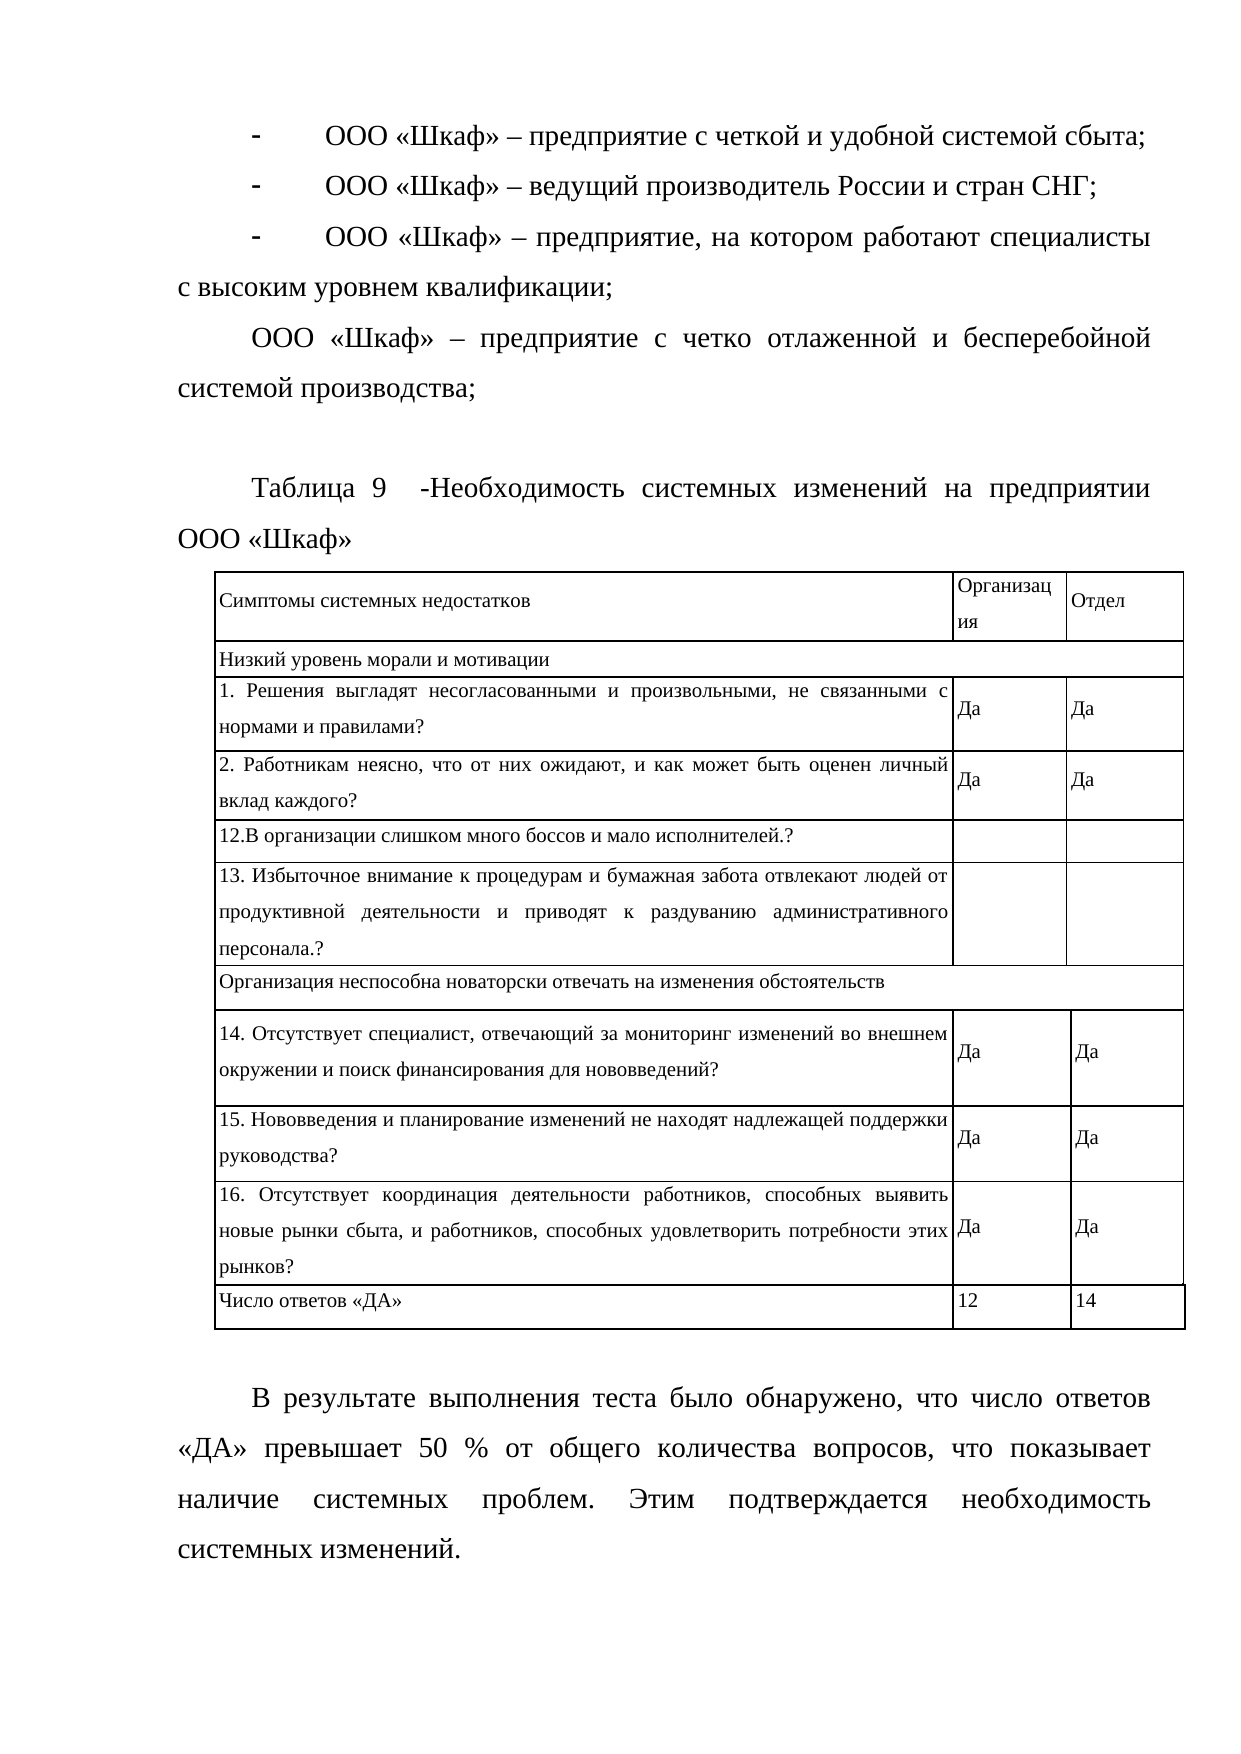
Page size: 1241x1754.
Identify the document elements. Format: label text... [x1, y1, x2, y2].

table_cell 14. Отсутствует специалист, отвечающий за мониторинг изменений во внешнем окружении и поиск финансирования для нововведений? [216, 1011, 952, 1105]
table_cell 13. Избыточное внимание к процедурам и бумажная забота отвлекают людей от продуктивной деятельности и приводят к раздуванию административного персонала.? [216, 863, 952, 965]
table_cell Низкий уровень морали и мотивации [216, 642, 1183, 676]
table_cell Да [1067, 752, 1183, 819]
text Таблица 9 -Необходимость системных изменений на предприятии ООО «Шкаф» [177, 471, 1152, 554]
table_cell Организация неспособна новаторски отвечать на изменения обстоятельств [216, 966, 1183, 1009]
table_cell Число ответов «ДА» [216, 1286, 952, 1328]
table_cell [954, 863, 1066, 965]
table_cell Да [1072, 1107, 1183, 1181]
table_cell 14 [1072, 1286, 1184, 1328]
table_cell Да [954, 1182, 1070, 1284]
table_cell 15. Нововведения и планирование изменений не находят надлежащей поддержки руководства? [216, 1107, 952, 1181]
table_header Симптомы системных недостатков [216, 573, 952, 640]
table_cell [1067, 863, 1183, 965]
list ООО «Шкаф» – предприятие с четкой и удобной системой сбыта; [177, 118, 1152, 152]
table_cell Да [1072, 1011, 1183, 1105]
table_cell 12.В организации слишком много боссов и мало исполнителей.? [216, 821, 952, 862]
table_cell 16. Отсутствует координация деятельности работников, способных выявить новые рынки сбыта, и работников, способных удовлетворить потребности этих рынков? [216, 1182, 952, 1284]
table_cell Да [954, 678, 1066, 750]
table_cell 1. Решения выгладят несогласованными и произвольными, не связанными с нормами и правилами? [216, 678, 952, 750]
table_cell Да [954, 1011, 1070, 1105]
table_header Организация [954, 573, 1066, 640]
text В результате выполнения теста было обнаружено, что число ответов «ДА» превышает 50 % от общего количества вопросов, что показывает наличие системных проблем. Этим подтверждается необходимость системных изменений. [177, 1380, 1152, 1565]
list ООО «Шкаф» – предприятие, на котором работают специалисты с высоким уровнем квалификации; [177, 219, 1152, 303]
table_header Отдел [1067, 573, 1183, 640]
table_cell [954, 821, 1066, 862]
table_cell 12 [954, 1286, 1070, 1328]
table_cell Да [954, 1107, 1070, 1181]
text ООО «Шкаф» – предприятие с четко отлаженной и бесперебойной системой производства; [177, 320, 1152, 403]
table_cell Да [1067, 678, 1183, 750]
list ООО «Шкаф» – ведущий производитель России и стран СНГ; [177, 168, 1152, 202]
table_cell [1067, 821, 1183, 862]
table_cell 2. Работникам неясно, что от них ожидают, и как может быть оценен личный вклад каждого? [216, 752, 952, 819]
table_cell Да [1072, 1182, 1183, 1284]
table_cell Да [954, 752, 1066, 819]
